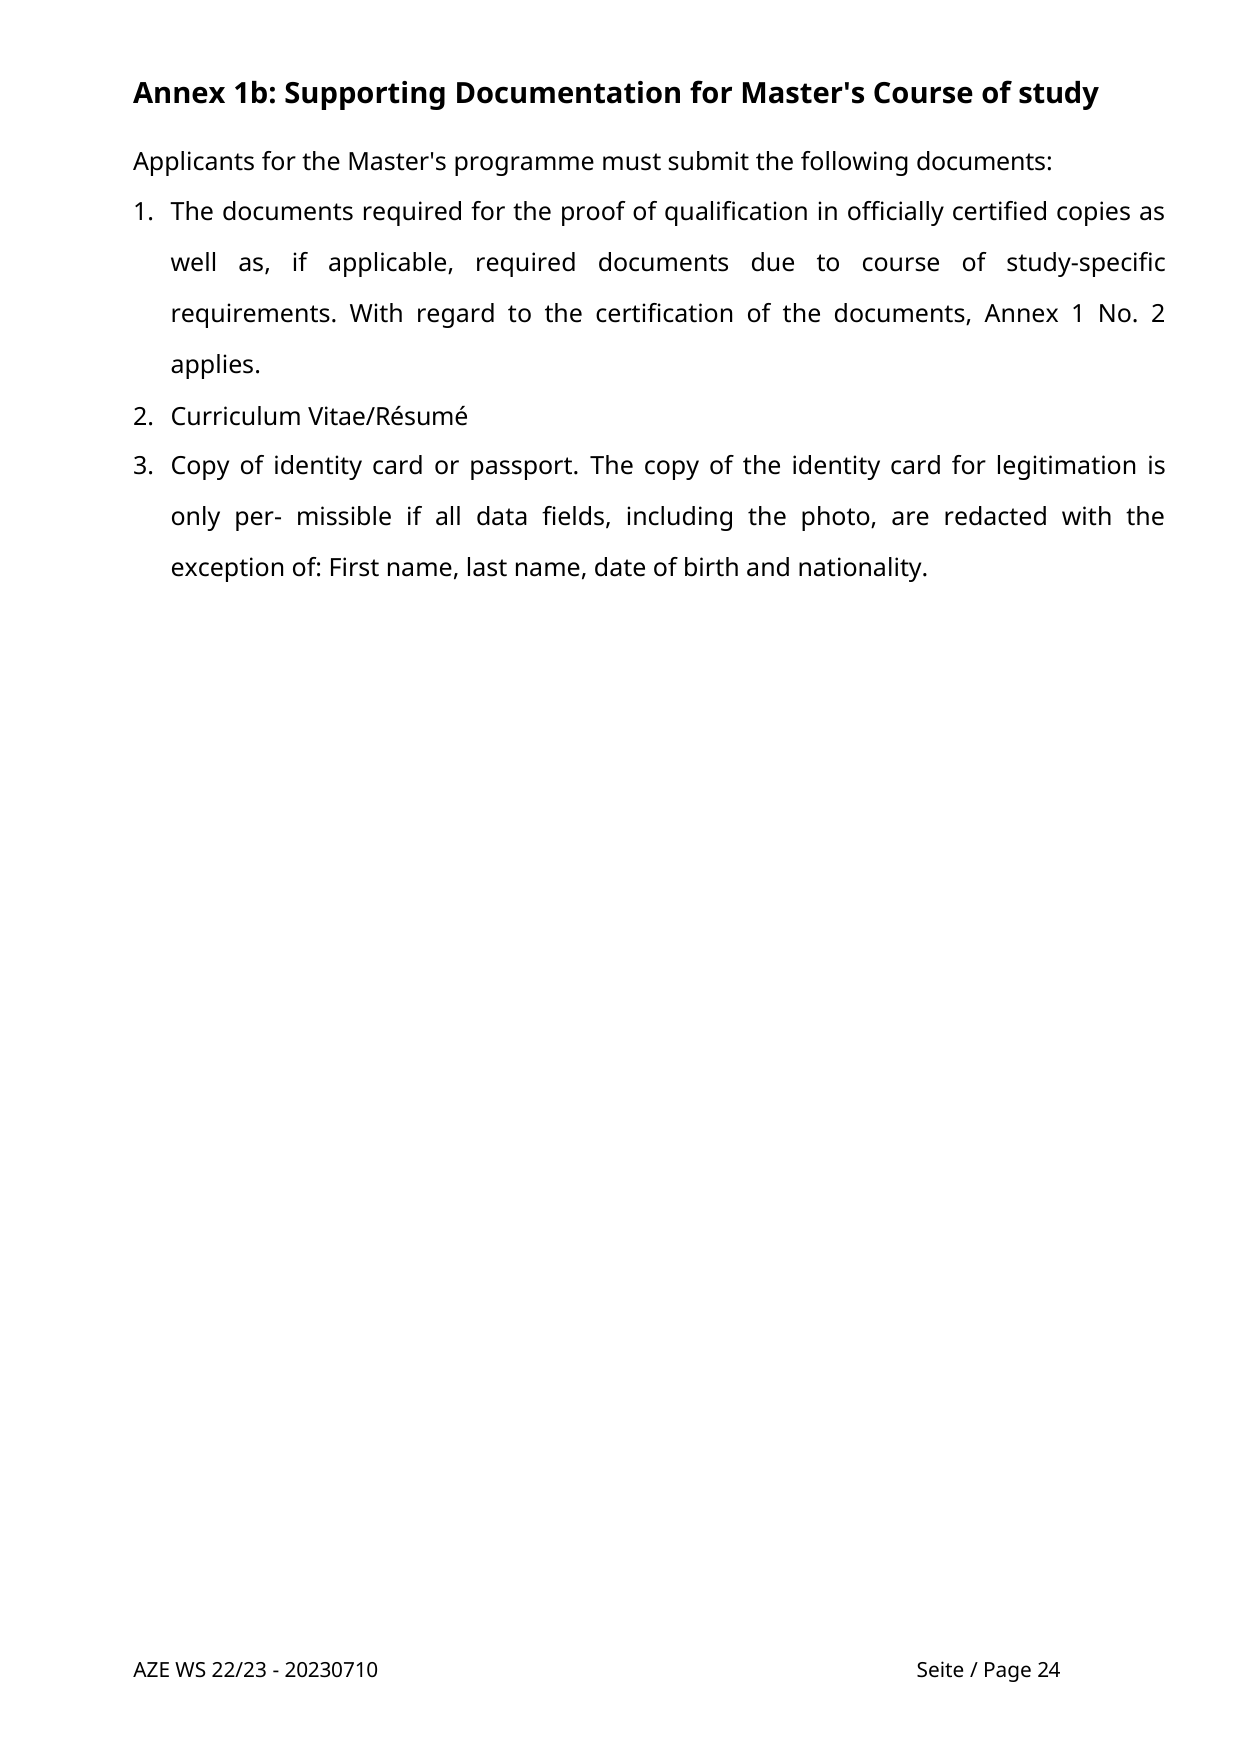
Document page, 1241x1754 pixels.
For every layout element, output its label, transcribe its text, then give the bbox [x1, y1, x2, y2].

list Copy of identity card or passport. The copy of the identity card for legitimation is only per- missible if all data fields, including the photo, are redacted with the exception of: First name, last name, date of birth and nationality. [133, 448, 1167, 584]
text Applicants for the Master's programme must submit the following documents: [133, 144, 1234, 178]
list Curriculum Vitae/Résumé [133, 398, 1234, 432]
subtitle Annex 1b: Supporting Documentation for Master's Course of study [133, 72, 1121, 112]
list The documents required for the proof of qualification in officially certified copies as well as, if applicable, required documents due to course of study-specific requirements. With regard to the certification of the documents, Annex 1 No. 2 applies. [133, 194, 1167, 381]
